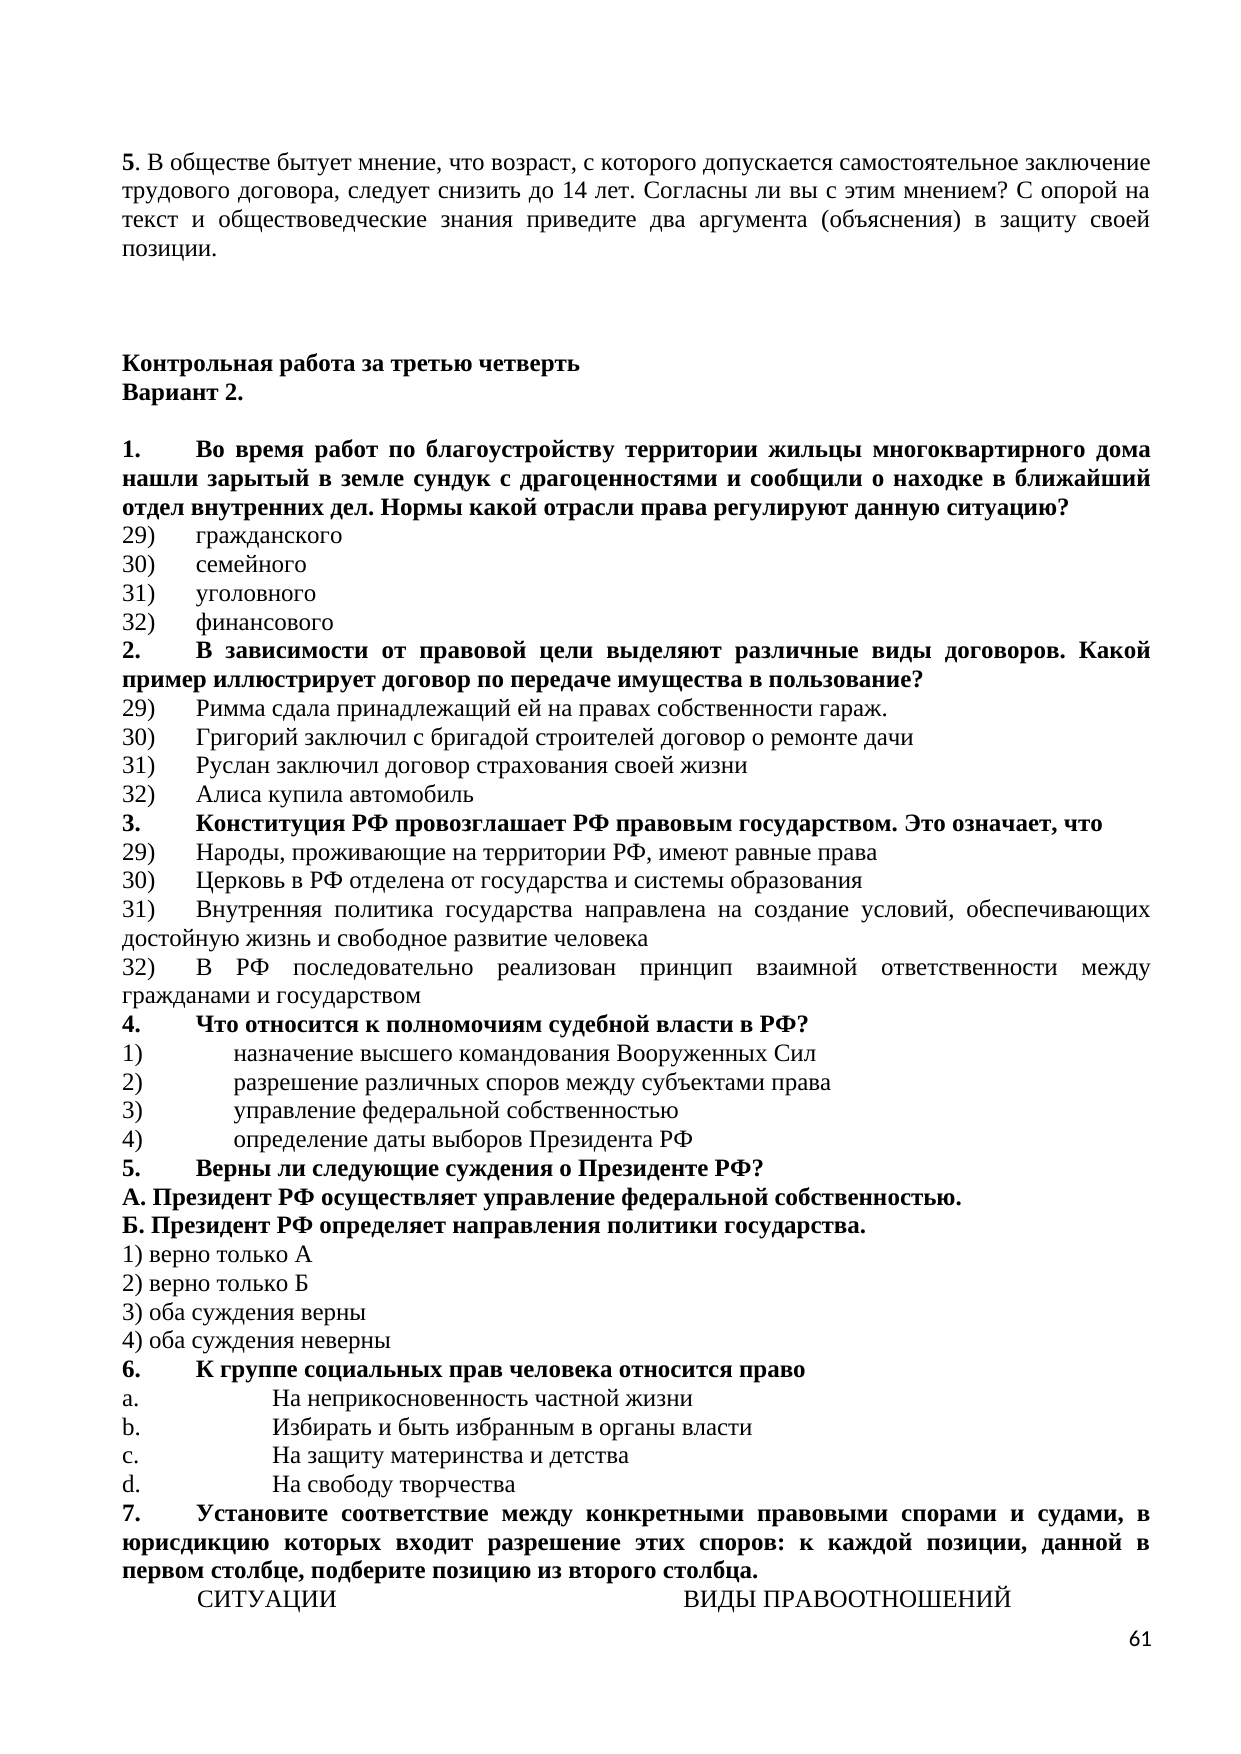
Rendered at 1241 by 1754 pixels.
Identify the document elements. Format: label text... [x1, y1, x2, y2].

text А. Президент РФ осуществляет управление федеральной собственностью. [122, 1182, 1152, 1211]
list Римма сдала принадлежащий ей на правах собственности гараж. [122, 693, 1152, 722]
list Церковь в РФ отделена от государства и системы образования [122, 866, 1152, 894]
list гражданского [122, 521, 1152, 549]
list Народы, проживающие на территории РФ, имеют равные права [122, 837, 1152, 866]
text 1) верно только А [122, 1239, 1152, 1268]
list Внутренняя политика государства направлена на создание условий, обеспечивающих достойную жизнь и свободное развитие человека [122, 894, 1152, 952]
list Что относится к полномочиям судебной власти в РФ? [122, 1009, 1152, 1038]
list Установите соответствие между конкретными правовыми спорами и судами, в юрисдикцию которых входит разрешение этих споров: к каждой позиции, данной в первом столбце, подберите позицию из второго столбца. [122, 1498, 1152, 1584]
list 5. В обществе бытует мнение, что возраст, с которого допускается самостоятельное заключение трудового договора, следует снизить до 14 лет. Согласны ли вы с этим мнением? С опорой на текст и обществоведческие знания приведите два аргумента (объяснения) в защиту своей позиции. [122, 147, 1152, 262]
list разрешение различных споров между субъектами права [122, 1067, 1152, 1096]
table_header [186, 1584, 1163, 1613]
list Конституция РФ провозглашает РФ правовым государством. Это означает, что [122, 808, 1152, 837]
list Избирать и быть избранным в органы власти [122, 1412, 1152, 1441]
list В РФ последовательно реализован принцип взаимной ответственности между гражданами и государством [122, 952, 1152, 1009]
text Б. Президент РФ определяет направления политики государства. [122, 1211, 1152, 1239]
text 4) оба суждения неверны [122, 1326, 1152, 1354]
list определение даты выборов Президента РФ [122, 1124, 1152, 1153]
text Вариант 2. [122, 377, 1152, 406]
list назначение высшего командования Вооруженных Сил [122, 1038, 1152, 1067]
text 2) верно только Б [122, 1268, 1152, 1297]
list Руслан заключил договор страхования своей жизни [122, 751, 1152, 779]
list К группе социальных прав человека относится право [122, 1354, 1152, 1383]
list Верны ли следующие суждения о Президенте РФ? [122, 1153, 1152, 1182]
text 3) оба суждения верны [122, 1297, 1152, 1326]
list На защиту материнства и детства [122, 1441, 1152, 1469]
text Контрольная работа за третью четверть [122, 348, 1152, 377]
list Григорий заключил с бригадой строителей договор о ремонте дачи [122, 722, 1152, 751]
list управление федеральной собственностью [122, 1096, 1152, 1124]
list уголовного [122, 578, 1152, 607]
list В зависимости от правовой цели выделяют различные виды договоров. Какой пример иллюстрирует договор по передаче имущества в пользование? [122, 636, 1152, 693]
list На свободу творчества [122, 1469, 1152, 1498]
list Во время работ по благоустройству территории жильцы многоквартирного дома нашли зарытый в земле сундук с драгоценностями и сообщили о находке в ближайший отдел внутренних дел. Нормы какой отрасли права регулируют данную ситуацию? [122, 434, 1152, 521]
list На неприкосновенность частной жизни [122, 1383, 1152, 1412]
list финансового [122, 607, 1152, 636]
list семейного [122, 549, 1152, 578]
list Алиса купила автомобиль [122, 779, 1152, 808]
